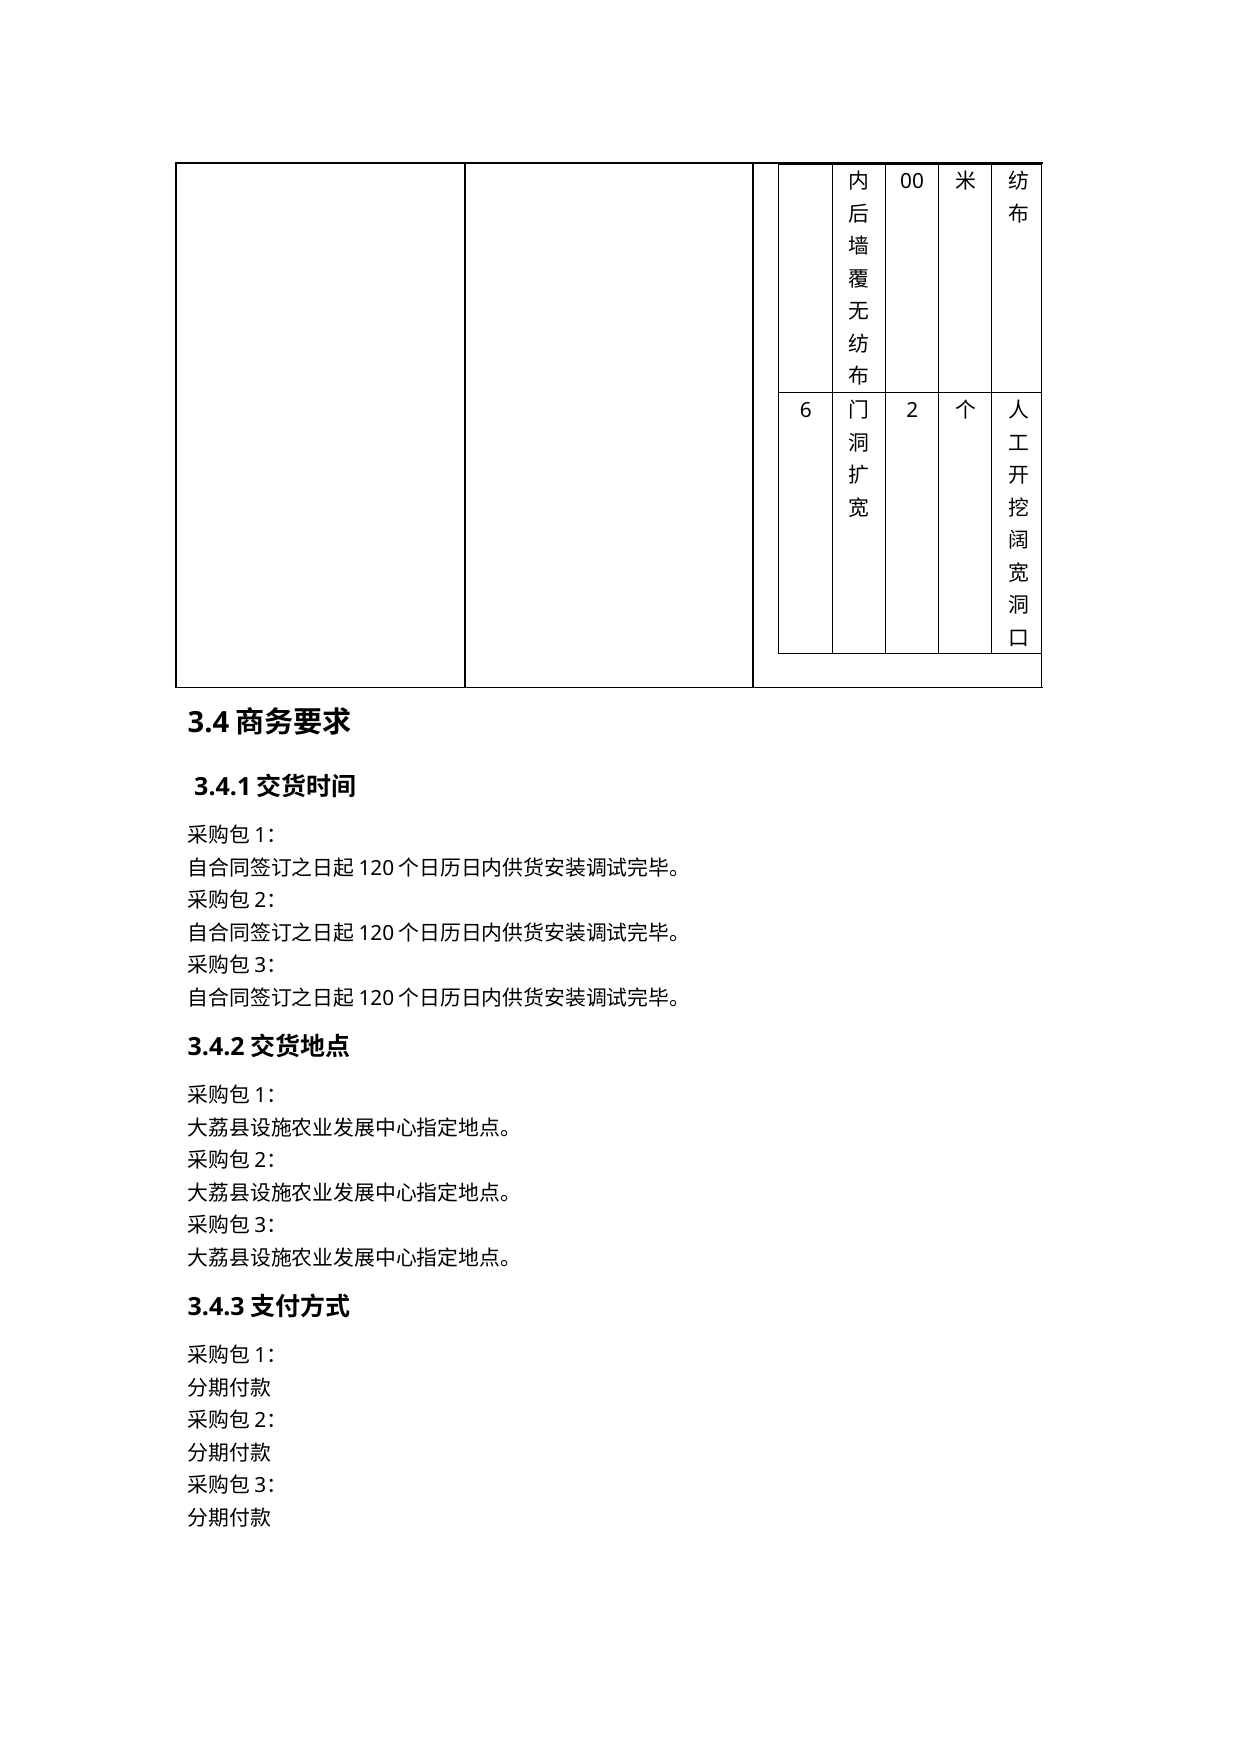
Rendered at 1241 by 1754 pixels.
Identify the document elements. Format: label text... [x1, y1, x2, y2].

text 分期付款 [187, 1371, 1053, 1403]
text 大荔县设施农业发展中心指定地点。 [187, 1241, 1053, 1273]
text 大荔县设施农业发展中心指定地点。 [187, 1111, 1053, 1143]
table_cell [754, 164, 1041, 687]
text 采购包3： [187, 1208, 1053, 1241]
text 3.4.1交货时间 [187, 753, 1053, 818]
text 自合同签订之日起120个日历日内供货安装调试完毕。 [187, 916, 1053, 948]
text 分期付款 [187, 1436, 1053, 1468]
text 3.4商务要求 [187, 688, 1053, 753]
text 采购包1： [187, 818, 1053, 851]
text 采购包3： [187, 948, 1053, 981]
text 采购包1： [187, 1338, 1053, 1371]
table_cell 1 [177, 164, 464, 687]
text 3.4.2交货地点 [187, 1013, 1053, 1078]
text 自合同签订之日起120个日历日内供货安装调试完毕。 [187, 851, 1053, 883]
text 分期付款 [187, 1501, 1053, 1533]
text 大荔县设施农业发展中心指定地点。 [187, 1176, 1053, 1208]
text 自合同签订之日起120个日历日内供货安装调试完毕。 [187, 981, 1053, 1013]
text 采购包3： [187, 1468, 1053, 1501]
text 采购包2： [187, 883, 1053, 916]
text 3.4.3支付方式 [187, 1273, 1053, 1338]
text 采购包2： [187, 1143, 1053, 1176]
text 采购包2： [187, 1403, 1053, 1436]
table_cell [466, 164, 752, 687]
text 采购包1： [187, 1078, 1053, 1111]
